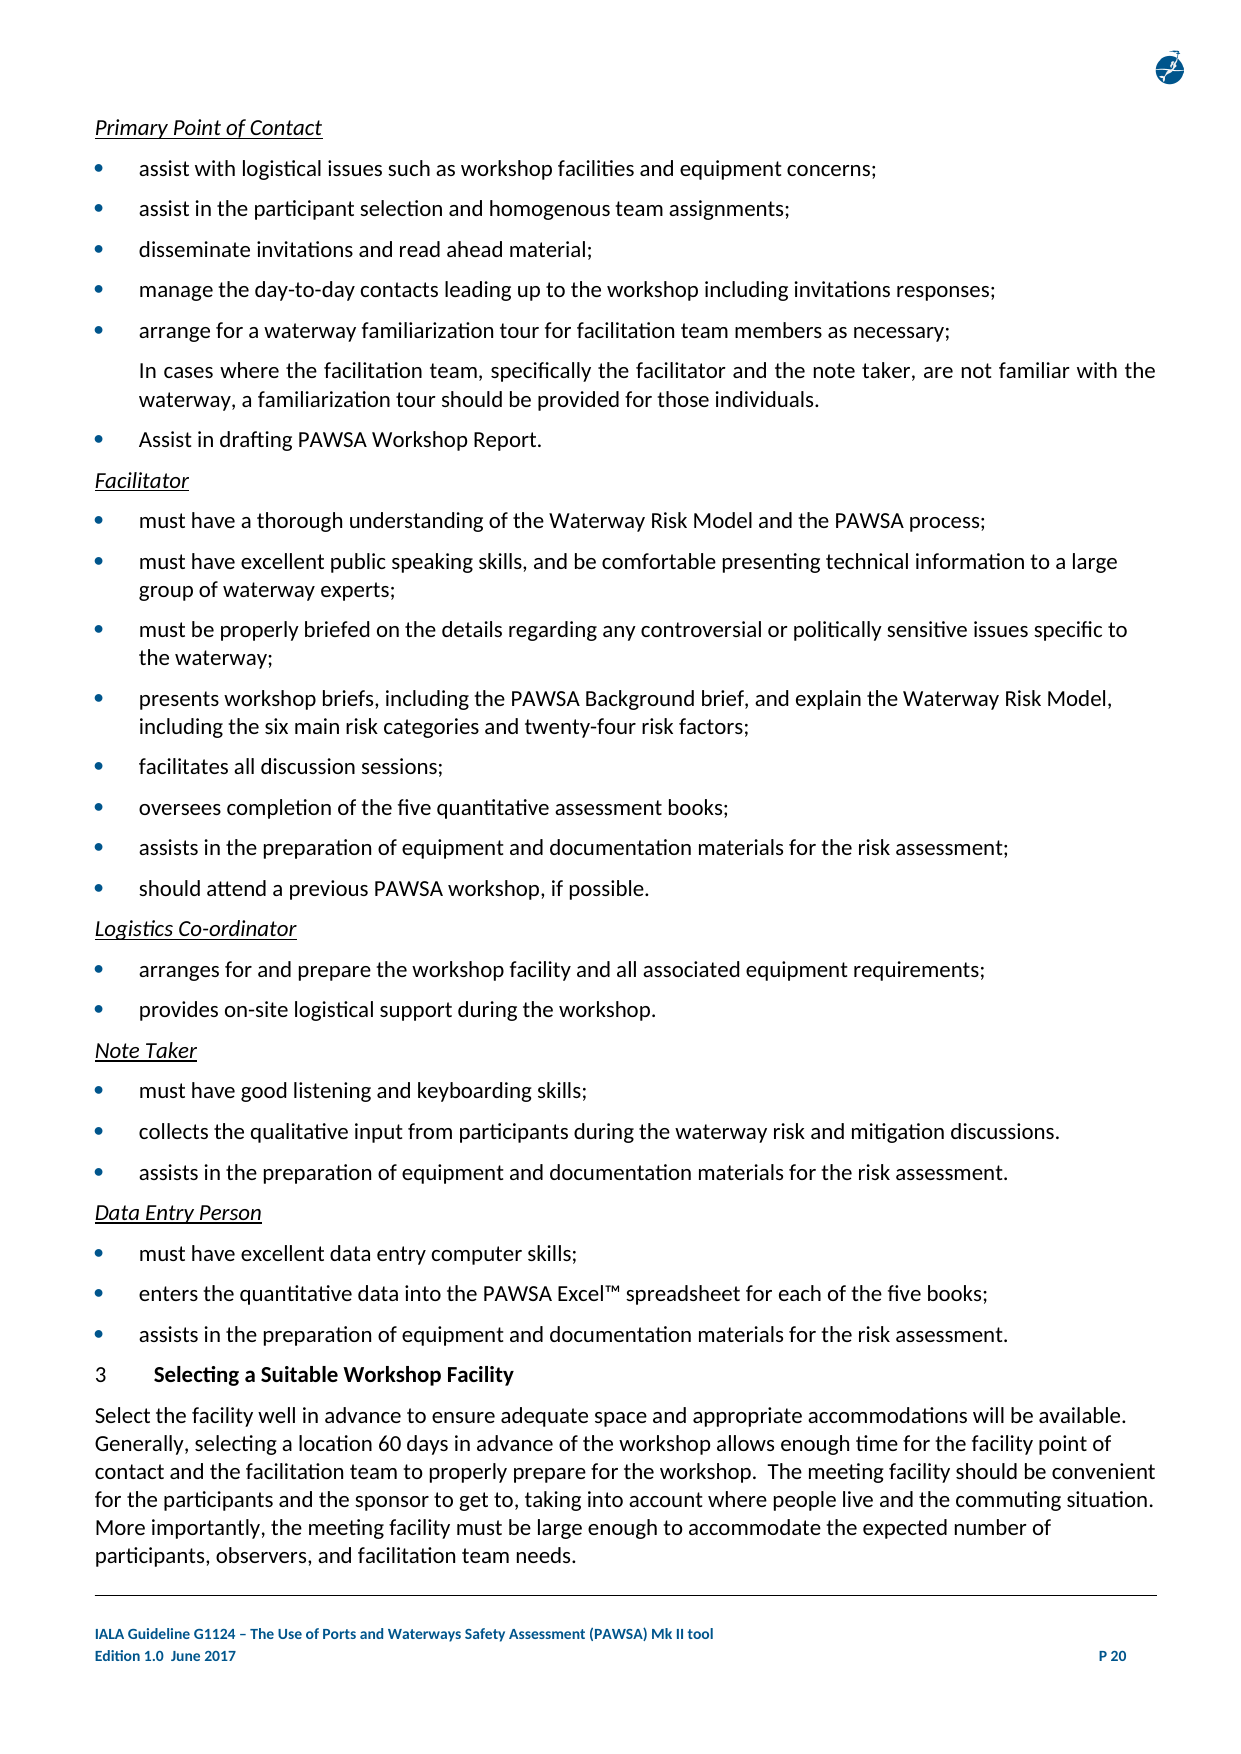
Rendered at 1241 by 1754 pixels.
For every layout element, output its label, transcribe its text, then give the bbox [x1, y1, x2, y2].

text assist in the participant selection and homogenous team assignments; [94, 194, 1157, 223]
text must have excellent public speaking skills, and be comfortable presenting technical information to a large group of waterway experts; [94, 547, 1157, 603]
text must have a thorough understanding of the Waterway Risk Model and the PAWSA process; [94, 506, 1157, 534]
text must have excellent data entry computer skills; [94, 1239, 1157, 1267]
text Primary Point of Contact [94, 113, 1157, 142]
text must be properly briefed on the details regarding any controversial or politically sensitive issues specific to the waterway; [94, 615, 1157, 671]
text assists in the preparation of equipment and documentation materials for the risk assessment; [94, 833, 1157, 861]
text arrange for a waterway familiarization tour for facilitation team members as necessary; [94, 316, 1157, 344]
text facilitates all discussion sessions; [94, 752, 1157, 780]
text collects the qualitative input from participants during the waterway risk and mitigation discussions. [94, 1117, 1157, 1145]
text Select the facility well in advance to ensure adequate space and appropriate accommodations will be available. Generally, selecting a location 60 days in advance of the workshop allows enough time for the facility point of contact and the facilitation team to properly prepare for the workshop. The meeting facility should be convenient for the participants and the sponsor to get to, taking into account where people live and the commuting situation. More importantly, the meeting facility must be large enough to accommodate the expected number of participants, observers, and facilitation team needs. [94, 1401, 1157, 1569]
text oversees completion of the five quantitative assessment books; [94, 793, 1157, 821]
text disseminate invitations and read ahead material; [94, 235, 1157, 263]
text should attend a previous PAWSA workshop, if possible. [94, 874, 1157, 902]
text Facilitator [94, 466, 1157, 494]
text In cases where the facilitation team, specifically the facilitator and the note taker, are not familiar with the waterway, a familiarization tour should be provided for those individuals. [139, 357, 1157, 413]
text Assist in drafting PAWSA Workshop Report. [94, 425, 1157, 453]
text manage the day-to-day contacts leading up to the workshop including invitations responses; [94, 276, 1157, 304]
text Data Entry Person [94, 1198, 1157, 1226]
text presents workshop briefs, including the PAWSA Background brief, and explain the Waterway Risk Model, including the six main risk categories and twenty-four risk factors; [94, 684, 1157, 740]
text arranges for and prepare the workshop facility and all associated equipment requirements; [94, 955, 1157, 983]
text provides on-site logistical support during the workshop. [94, 996, 1157, 1023]
text assist with logistical issues such as workshop facilities and equipment concerns; [94, 154, 1157, 182]
text Note Taker [94, 1036, 1157, 1064]
text Logistics Co-ordinator [94, 914, 1157, 942]
text must have good listening and keyboarding skills; [94, 1077, 1157, 1104]
text assists in the preparation of equipment and documentation materials for the risk assessment. [94, 1320, 1157, 1348]
list Selecting a Suitable Workshop Facility [94, 1360, 1157, 1388]
text enters the quantitative data into the PAWSA Excel™ spreadsheet for each of the five books; [94, 1279, 1157, 1307]
text assists in the preparation of equipment and documentation materials for the risk assessment. [94, 1158, 1157, 1186]
picture [1124, 0, 1241, 119]
